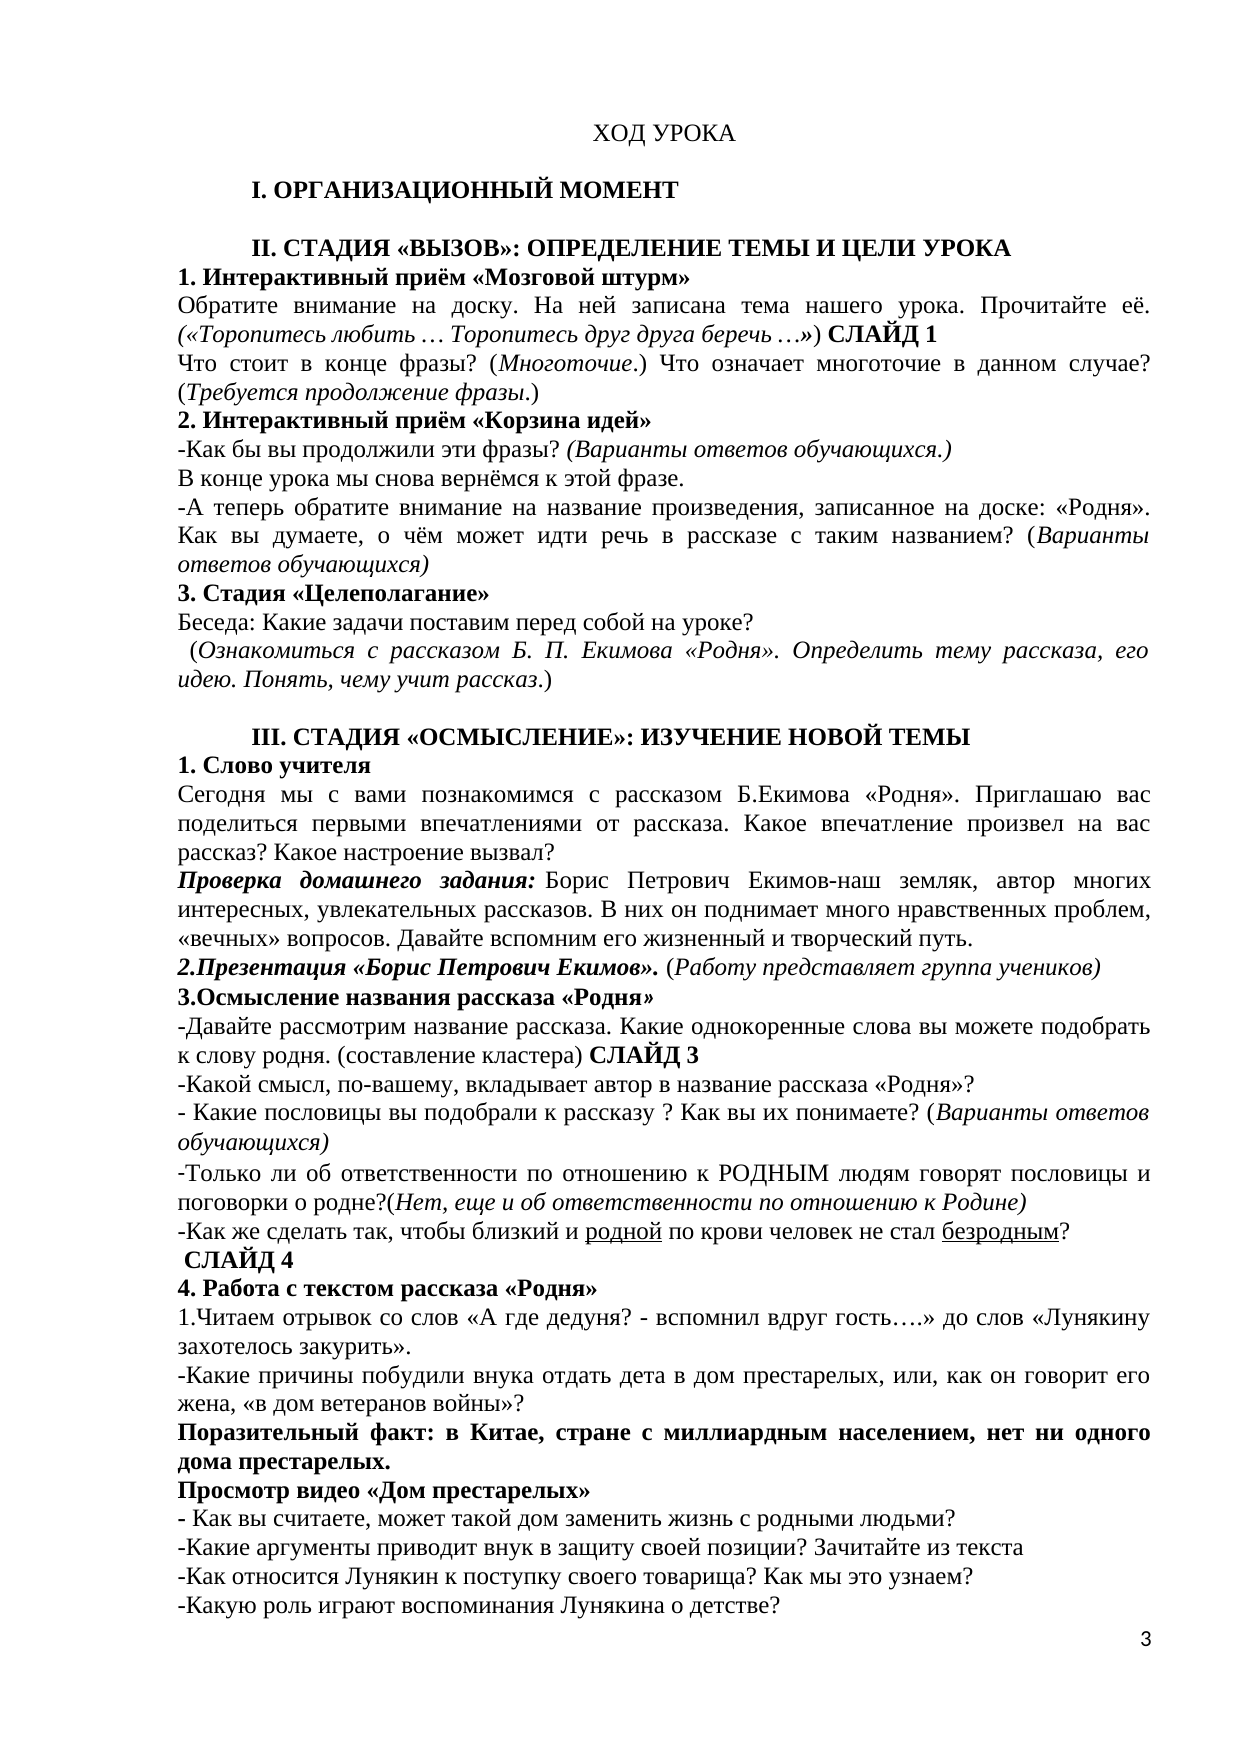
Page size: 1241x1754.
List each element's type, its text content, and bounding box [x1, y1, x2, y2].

text Сегодня мы с вами познакомимся с рассказом Б.Екимова «Родня». Приглашаю вас поделиться первыми впечатлениями от рассказа. Какое впечатление произвел на вас рассказ? Какое настроение вызвал? [177, 779, 1152, 866]
text (Ознакомиться с рассказом Б. П. Екимова «Родня». Определить тему рассказа, его идею. Понять, чему учит рассказ.) [177, 636, 1152, 693]
text 3. Стадия «Целеполагание» [177, 578, 1152, 607]
text Поразительный факт: в Китае, стране с миллиардным населением, нет ни одного дома престарелых. [177, 1417, 1152, 1475]
text Беседа: Какие задачи поставим перед собой на уроке? [177, 607, 1152, 636]
text 4. Работа с текстом рассказа «Родня» [177, 1273, 1152, 1302]
text -А теперь обратите внимание на название произведения, записанное на доске: «Родня». Как вы думаете, о чём может идти речь в рассказе с таким названием? (Варианты ответов обучающихся) [177, 492, 1152, 578]
text -Давайте рассмотрим название рассказа. Какие однокоренные слова вы можете подобрать к слову родня. (составление кластера) СЛАЙД 3 [177, 1011, 1152, 1069]
text I. ОРГАНИЗАЦИОННЫЙ МОМЕНТ [177, 176, 1152, 204]
text Проверка домашнего задания: Борис Петрович Екимов-наш земляк, автор многих интересных, увлекательных рассказов. В них он поднимает много нравственных проблем, «вечных» вопросов. Давайте вспомним его жизненный и творческий путь. [177, 866, 1152, 952]
text СЛАЙД 4 [177, 1245, 1152, 1273]
text Просмотр видео «Дом престарелых» [177, 1475, 1152, 1503]
text -Какой смысл, по-вашему, вкладывает автор в название рассказа «Родня»? [177, 1069, 1152, 1097]
text -Какую роль играют воспоминания Лунякина о детстве? [177, 1590, 1152, 1618]
text -Только ли об ответственности по отношению к РОДНЫМ людям говорят пословицы и поговорки о родне?(Нет, еще и об ответственности по отношению к Родине) [177, 1157, 1152, 1216]
text ХОД УРОКА [177, 118, 1152, 147]
text - Какие пословицы вы подобрали к рассказу ? Как вы их понимаете? (Варианты ответов обучающихся) [177, 1097, 1152, 1157]
text ІII. СТАДИЯ «ОСМЫСЛЕНИЕ»: ИЗУЧЕНИЕ НОВОЙ ТЕМЫ [177, 722, 1152, 751]
text 1. Интерактивный приём «Мозговой штурм» [177, 262, 1152, 291]
text Что стоит в конце фразы? (Многоточие.) Что означает многоточие в данном случае? (Требуется продолжение фразы.) [177, 348, 1152, 406]
text II. СТАДИЯ «ВЫЗОВ»: ОПРЕДЕЛЕНИЕ ТЕМЫ И ЦЕЛИ УРОКА [177, 233, 1152, 262]
text Обратите внимание на доску. На ней записана тема нашего урока. Прочитайте её. («Торопитесь любить … Торопитесь друг друга беречь …») СЛАЙД 1 [177, 291, 1152, 348]
text -Какие причины побудили внука отдать дета в дом престарелых, или, как он говорит его жена, «в дом ветеранов войны»? [177, 1360, 1152, 1417]
text 1. Слово учителя [177, 751, 1152, 779]
text В конце урока мы снова вернёмся к этой фразе. [177, 463, 1152, 492]
text -Как же сделать так, чтобы близкий и родной по крови человек не стал безродным? [177, 1216, 1152, 1245]
text - Как вы считаете, может такой дом заменить жизнь с родными людьми? [177, 1503, 1152, 1532]
text -Как бы вы продолжили эти фразы? (Варианты ответов обучающихся.) [177, 434, 1152, 463]
text 2. Интерактивный приём «Корзина идей» [177, 406, 1152, 434]
text -Как относится Лунякин к поступку своего товарища? Как мы это узнаем? [177, 1561, 1152, 1590]
text 1.Читаем отрывок со слов «А где дедуня? - вспомнил вдруг гость….» до слов «Лунякину захотелось закурить». [177, 1302, 1152, 1360]
text 3.Осмысление названия рассказа «Родня» [177, 981, 1152, 1011]
text 2.Презентация «Борис Петрович Екимов». (Работу представляет группа учеников) [177, 952, 1152, 981]
text -Какие аргументы приводит внук в защиту своей позиции? Зачитайте из текста [177, 1532, 1152, 1561]
